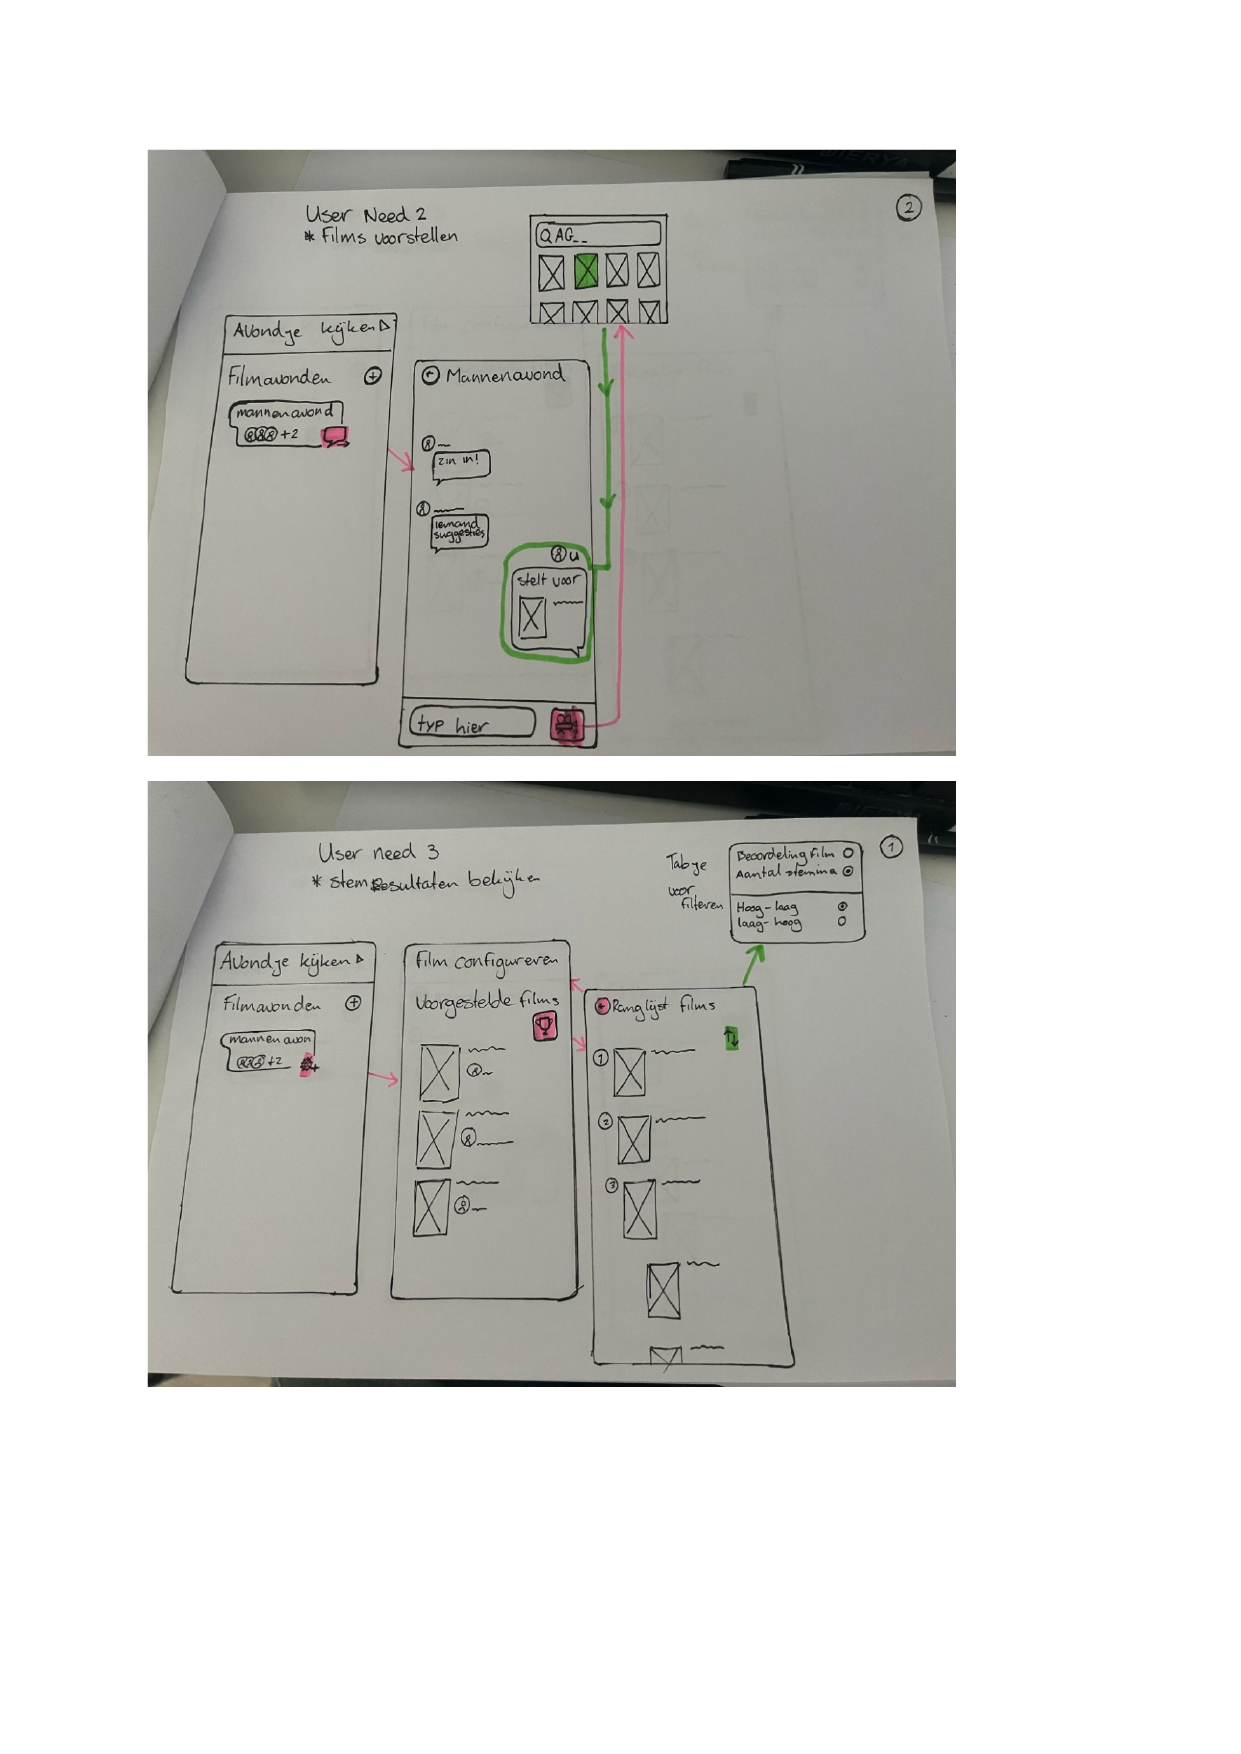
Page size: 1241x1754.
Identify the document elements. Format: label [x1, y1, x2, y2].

picture [149, 150, 956, 756]
picture [149, 781, 956, 1387]
